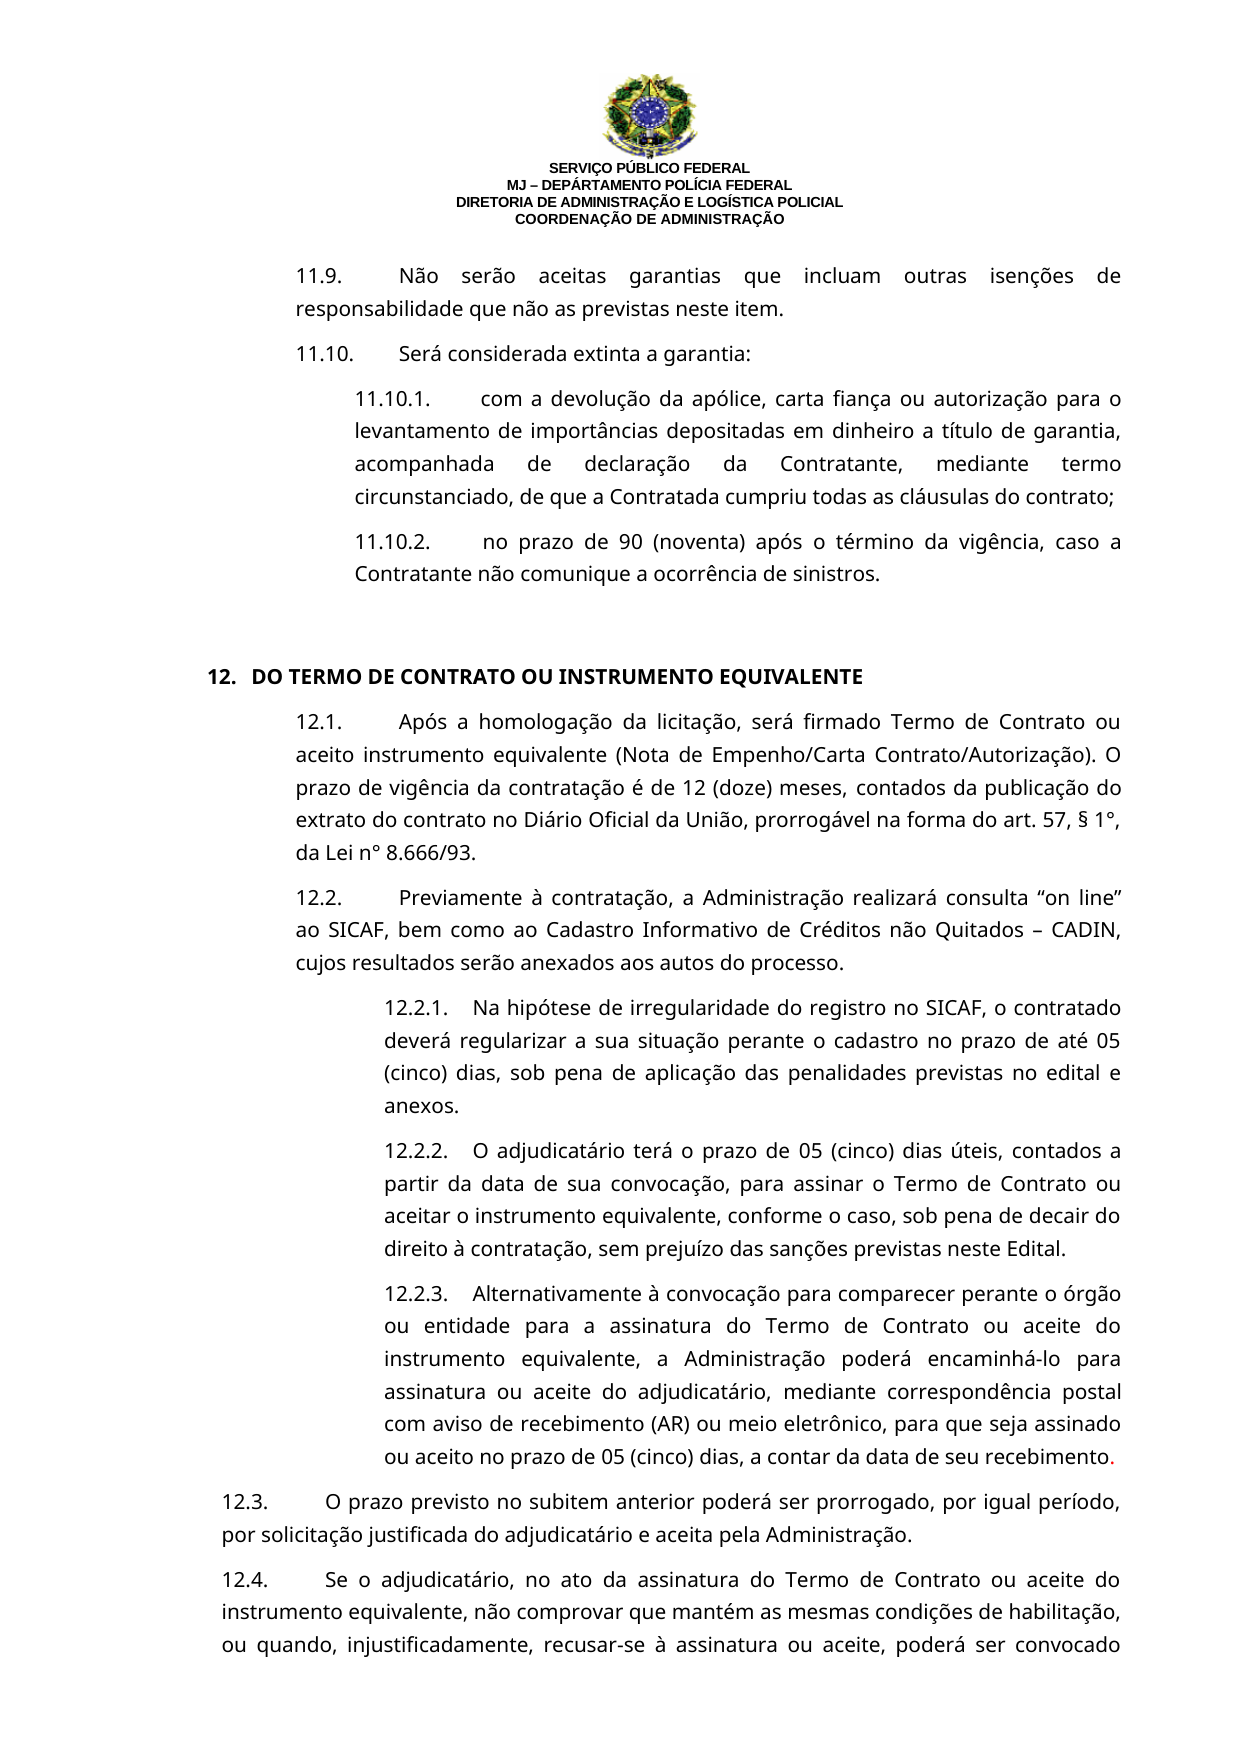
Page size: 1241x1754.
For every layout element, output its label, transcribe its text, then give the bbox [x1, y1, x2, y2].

list O adjudicatário terá o prazo de 05 (cinco) dias úteis, contados a partir da data de sua convocação, para assinar o Termo de Contrato ou aceitar o instrumento equivalente, conforme o caso, sob pena de decair do direito à contratação, sem prejuízo das sanções previstas neste Edital. [384, 1136, 1122, 1262]
list no prazo de 90 (noventa) após o término da vigência, caso a Contratante não comunique a ocorrência de sinistros. [354, 527, 1122, 588]
list Após a homologação da licitação, será firmado Termo de Contrato ou aceito instrumento equivalente (Nota de Empenho/Carta Contrato/Autorização). O prazo de vigência da contratação é de 12 (doze) meses, contados da publicação do extrato do contrato no Diário Oficial da União, prorrogável na forma do art. 57, § 1°, da Lei n° 8.666/93. [295, 707, 1122, 866]
list Não serão aceitas garantias que incluam outras isenções de responsabilidade que não as previstas neste item. [295, 261, 1122, 322]
list O prazo previsto no subitem anterior poderá ser prorrogado, por igual período, por solicitação justificada do adjudicatário e aceita pela Administração. [221, 1487, 1122, 1548]
list Na hipótese de irregularidade do registro no SICAF, o contratado deverá regularizar a sua situação perante o cadastro no prazo de até 05 (cinco) dias, sob pena de aplicação das penalidades previstas no edital e anexos. [384, 993, 1122, 1119]
list Previamente à contratação, a Administração realizará consulta “on line” ao SICAF, bem como ao Cadastro Informativo de Créditos não Quitados – CADIN, cujos resultados serão anexados aos autos do processo. [295, 883, 1122, 977]
list Será considerada extinta a garantia: [295, 339, 1122, 367]
list Alternativamente à convocação para comparecer perante o órgão ou entidade para a assinatura do Termo de Contrato ou aceite do instrumento equivalente, a Administração poderá encaminhá-lo para assinatura ou aceite do adjudicatário, mediante correspondência postal com aviso de recebimento (AR) ou meio eletrônico, para que seja assinado ou aceito no prazo de 05 (cinco) dias, a contar da data de seu recebimento. [384, 1279, 1122, 1471]
list DO TERMO DE CONTRATO OU INSTRUMENTO EQUIVALENTE [207, 662, 1124, 691]
list com a devolução da apólice, carta fiança ou autorização para o levantamento de importâncias depositadas em dinheiro a título de garantia, acompanhada de declaração da Contratante, mediante termo circunstanciado, de que a Contratada cumpriu todas as cláusulas do contrato; [354, 384, 1122, 510]
